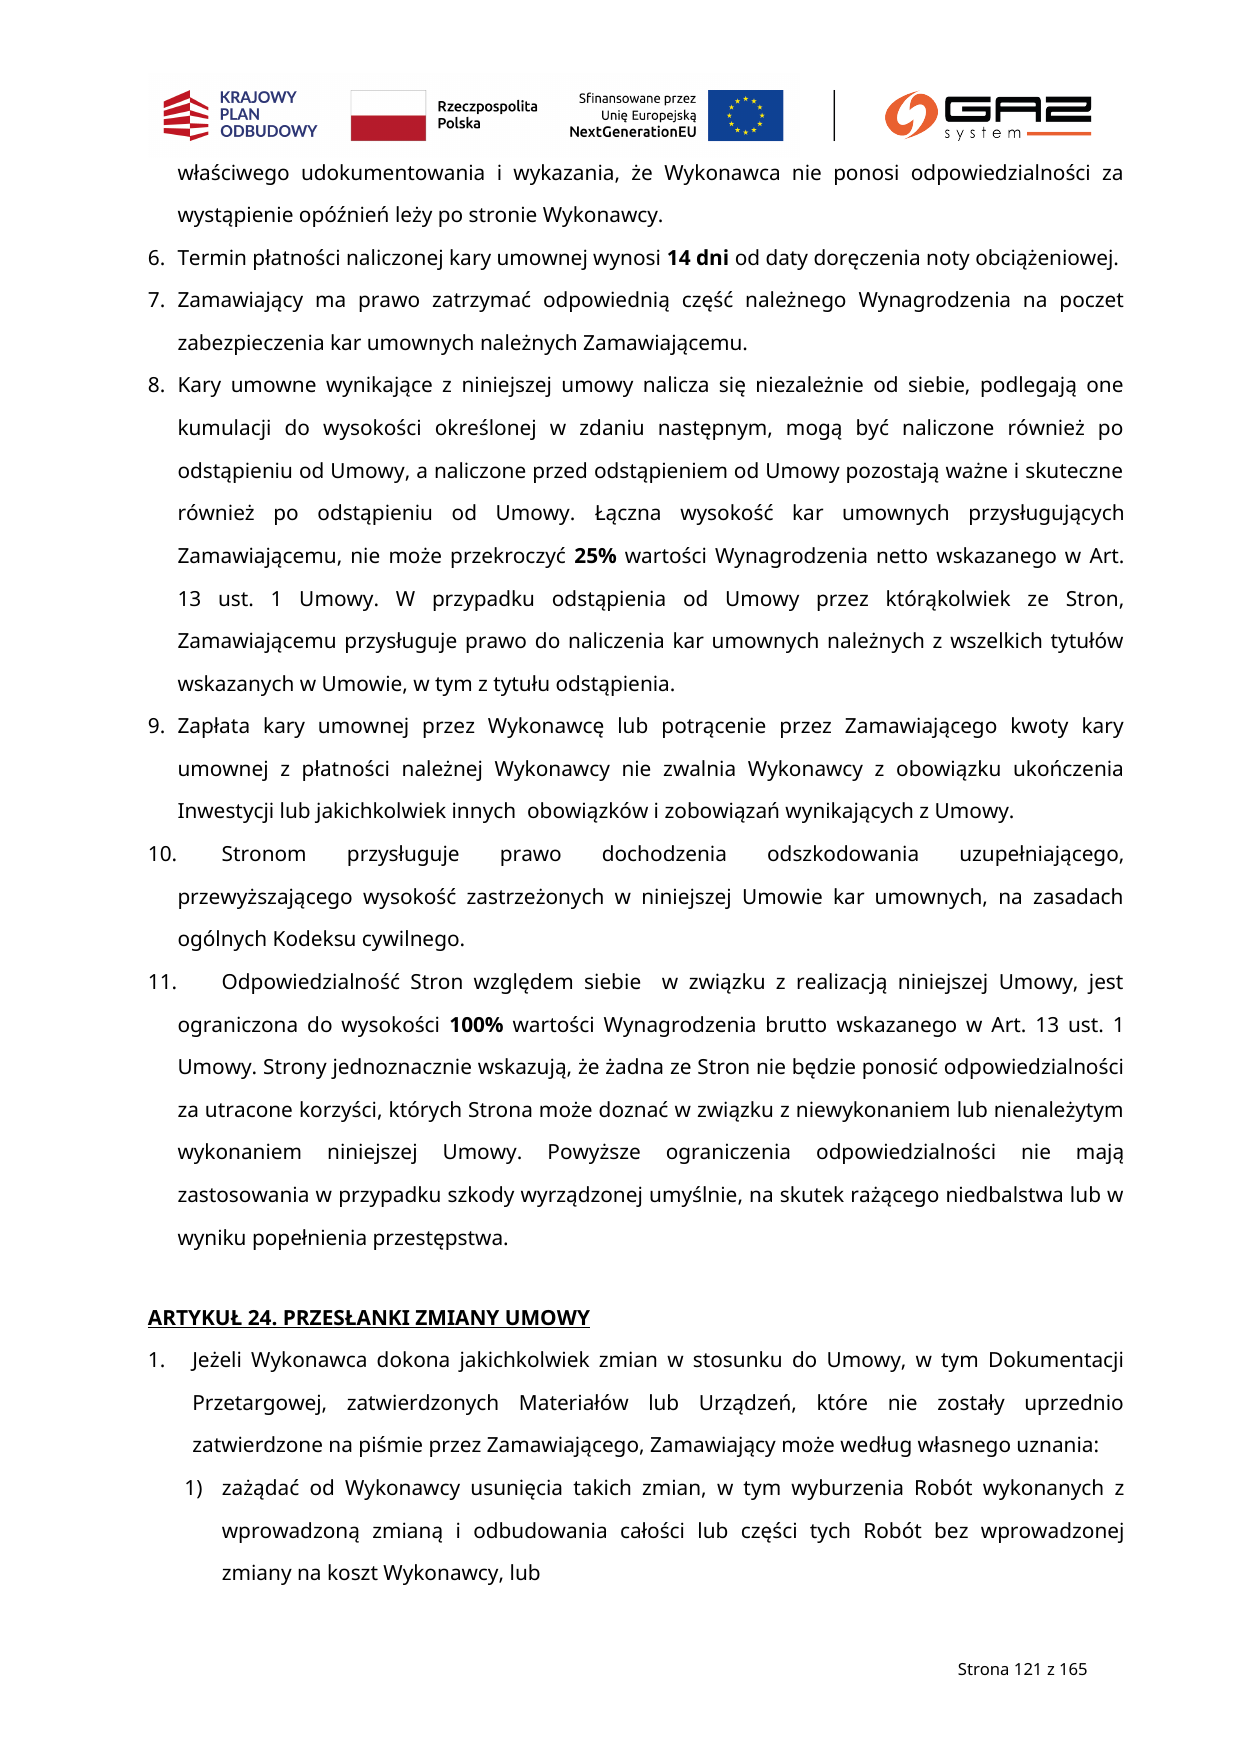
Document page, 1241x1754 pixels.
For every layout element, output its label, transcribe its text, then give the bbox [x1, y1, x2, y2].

list Kary umowne wynikające z niniejszej umowy nalicza się niezależnie od siebie, podlegają one kumulacji do wysokości określonej w zdaniu następnym, mogą być naliczone również po odstąpieniu od Umowy, a naliczone przed odstąpieniem od Umowy pozostają ważne i skuteczne również po odstąpieniu od Umowy. Łączna wysokość kar umownych przysługujących Zamawiającemu, nie może przekroczyć 25% wartości Wynagrodzenia netto wskazanego w Art. 13 ust. 1 Umowy. W przypadku odstąpienia od Umowy przez którąkolwiek ze Stron, Zamawiającemu przysługuje prawo do naliczenia kar umownych należnych z wszelkich tytułów wskazanych w Umowie, w tym z tytułu odstąpienia. [148, 371, 1125, 697]
list Termin płatności naliczonej kary umownej wynosi 14 dni od daty doręczenia noty obciążeniowej. [148, 243, 1125, 271]
list Jeżeli Wykonawca dokona jakichkolwiek zmian w stosunku do Umowy, w tym Dokumentacji Przetargowej, zatwierdzonych Materiałów lub Urządzeń, które nie zostały uprzednio zatwierdzone na piśmie przez Zamawiającego, Zamawiający może według własnego uznania: [148, 1345, 1125, 1459]
list Odpowiedzialność Stron względem siebie w związku z realizacją niniejszej Umowy, jest ograniczona do wysokości 100% wartości Wynagrodzenia brutto wskazanego w Art. 13 ust. 1 Umowy. Strony jednoznacznie wskazują, że żadna ze Stron nie będzie ponosić odpowiedzialności za utracone korzyści, których Strona może doznać w związku z niewykonaniem lub nienależytym wykonaniem niniejszej Umowy. Powyższe ograniczenia odpowiedzialności nie mają zastosowania w przypadku szkody wyrządzonej umyślnie, na skutek rażącego niedbalstwa lub w wyniku popełnienia przestępstwa. [148, 967, 1125, 1251]
list Zapłata kary umownej przez Wykonawcę lub potrącenie przez Zamawiającego kwoty kary umownej z płatności należnej Wykonawcy nie zwalnia Wykonawcy z obowiązku ukończenia Inwestycji lub jakichkolwiek innych obowiązków i zobowiązań wynikających z Umowy. [148, 711, 1125, 825]
list Zamawiający ma prawo zatrzymać odpowiednią część należnego Wynagrodzenia na poczet zabezpieczenia kar umownych należnych Zamawiającemu. [148, 285, 1125, 356]
list Stronom przysługuje prawo dochodzenia odszkodowania uzupełniającego, przewyższającego wysokość zastrzeżonych w niniejszej Umowie kar umownych, na zasadach ogólnych Kodeksu cywilnego. [148, 839, 1125, 953]
picture [147, 73, 1108, 158]
subtitle ARTYKUŁ 24. PRZESŁANKI ZMIANY UMOWY [148, 1303, 1125, 1331]
list zażądać od Wykonawcy usunięcia takich zmian, w tym wyburzenia Robót wykonanych z wprowadzoną zmianą i odbudowania całości lub części tych Robót bez wprowadzonej zmiany na koszt Wykonawcy, lub [184, 1473, 1125, 1587]
